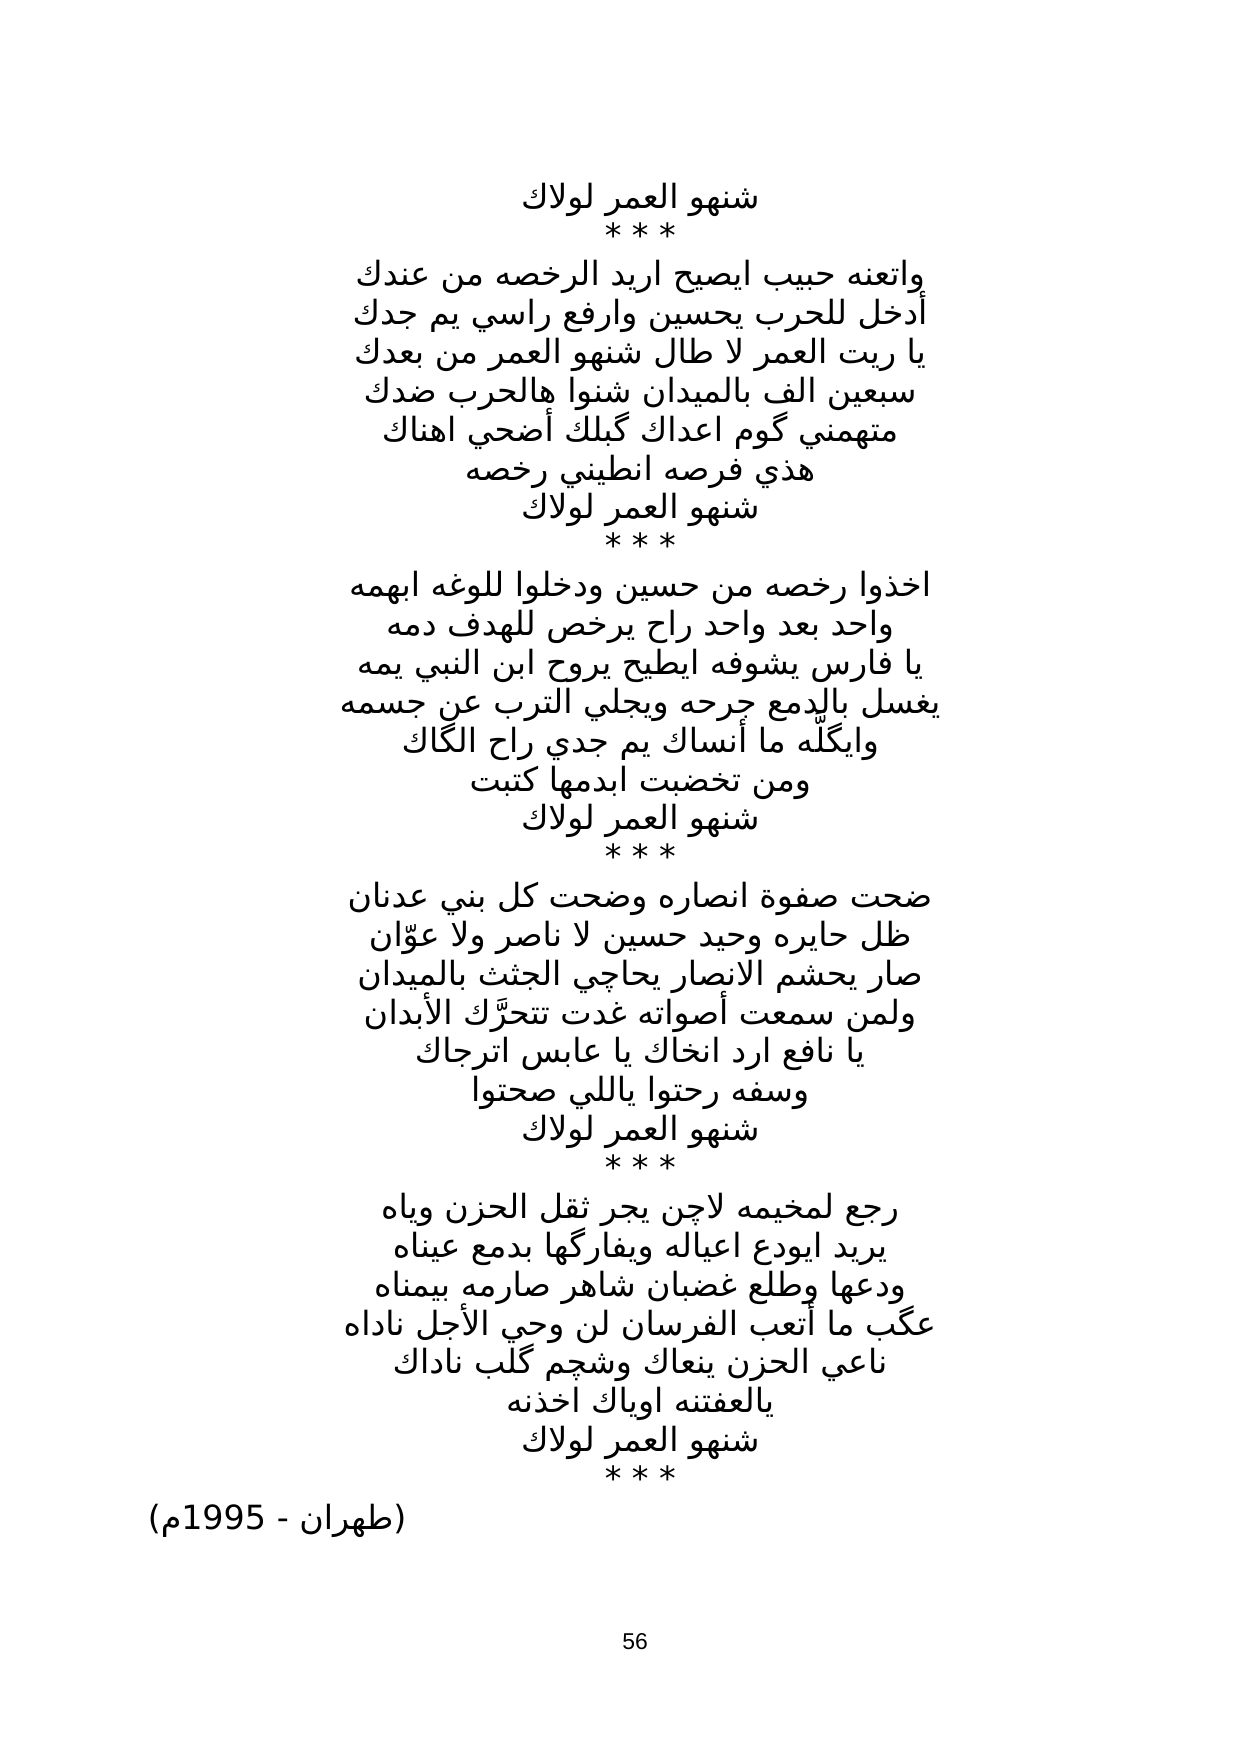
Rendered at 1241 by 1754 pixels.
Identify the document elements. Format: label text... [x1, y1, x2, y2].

text يالعفتنه اوياك اخذنه [148, 1382, 1122, 1421]
text شنهو العمر لولاك [148, 799, 1122, 838]
text يريد ايودع اعياله ويفارگها بدمع عيناه [148, 1226, 1122, 1265]
text ومن تخضبت ابدمها كتبت [148, 760, 1122, 799]
text يا نافع ارد انخاك يا عابس اترجاك [148, 1032, 1122, 1071]
text أدخل للحرب يحسين وارفع راسي يم جدك [148, 294, 1122, 333]
text يا فارس يشوفه ايطيح يروح ابن النبي يمه [148, 643, 1122, 682]
text (طهران - 1995م) [148, 1498, 1122, 1537]
text * * * [148, 216, 1122, 255]
text عگب ما أتعب الفرسان لن وحي الأجل ناداه [148, 1304, 1122, 1343]
text اخذوا رخصه من حسين ودخلوا للوغه ابهمه [148, 566, 1122, 604]
text صار يحشم الانصار يحاچي الجثث بالميدان [148, 954, 1122, 993]
text يا ريت العمر لا طال شنهو العمر من بعدك [148, 333, 1122, 371]
text ضحت صفوة انصاره وضحت كل بني عدنان [148, 877, 1122, 915]
text وسفه رحتوا ياللي صحتوا [148, 1071, 1122, 1110]
text ودعها وطلع غضبان شاهر صارمه بيمناه [148, 1265, 1122, 1304]
text واحد بعد واحد راح يرخص للهدف دمه [148, 604, 1122, 643]
text رجع لمخيمه لاچن يجر ثقل الحزن وياه [148, 1187, 1122, 1226]
text * * * [148, 1459, 1122, 1498]
text * * * [148, 527, 1122, 566]
text هذي فرصه انطيني رخصه [148, 449, 1122, 488]
text ظل حايره وحيد حسين لا ناصر ولا عوّان [148, 915, 1122, 954]
text سبعين الف بالميدان شنوا هالحرب ضدك [148, 371, 1122, 410]
text ولمن سمعت أصواته غدت تتحرَّك الأبدان [148, 993, 1122, 1032]
text متهمني گوم اعداك گبلك أضحي اهناك [148, 410, 1122, 449]
text واتعنه حبيب ايصيح اريد الرخصه من عندك [148, 255, 1122, 294]
text شنهو العمر لولاك [148, 177, 1122, 216]
text شنهو العمر لولاك [148, 1421, 1122, 1459]
text وايگلَّه ما أنساك يم جدي راح الگاك [148, 721, 1122, 760]
text يغسل بالدمع جرحه ويجلي الترب عن جسمه [148, 682, 1122, 721]
text * * * [148, 838, 1122, 877]
text * * * [148, 1148, 1122, 1187]
text ناعي الحزن ينعاك وشچم گلب ناداك [148, 1343, 1122, 1382]
text شنهو العمر لولاك [148, 1110, 1122, 1148]
text شنهو العمر لولاك [148, 488, 1122, 527]
